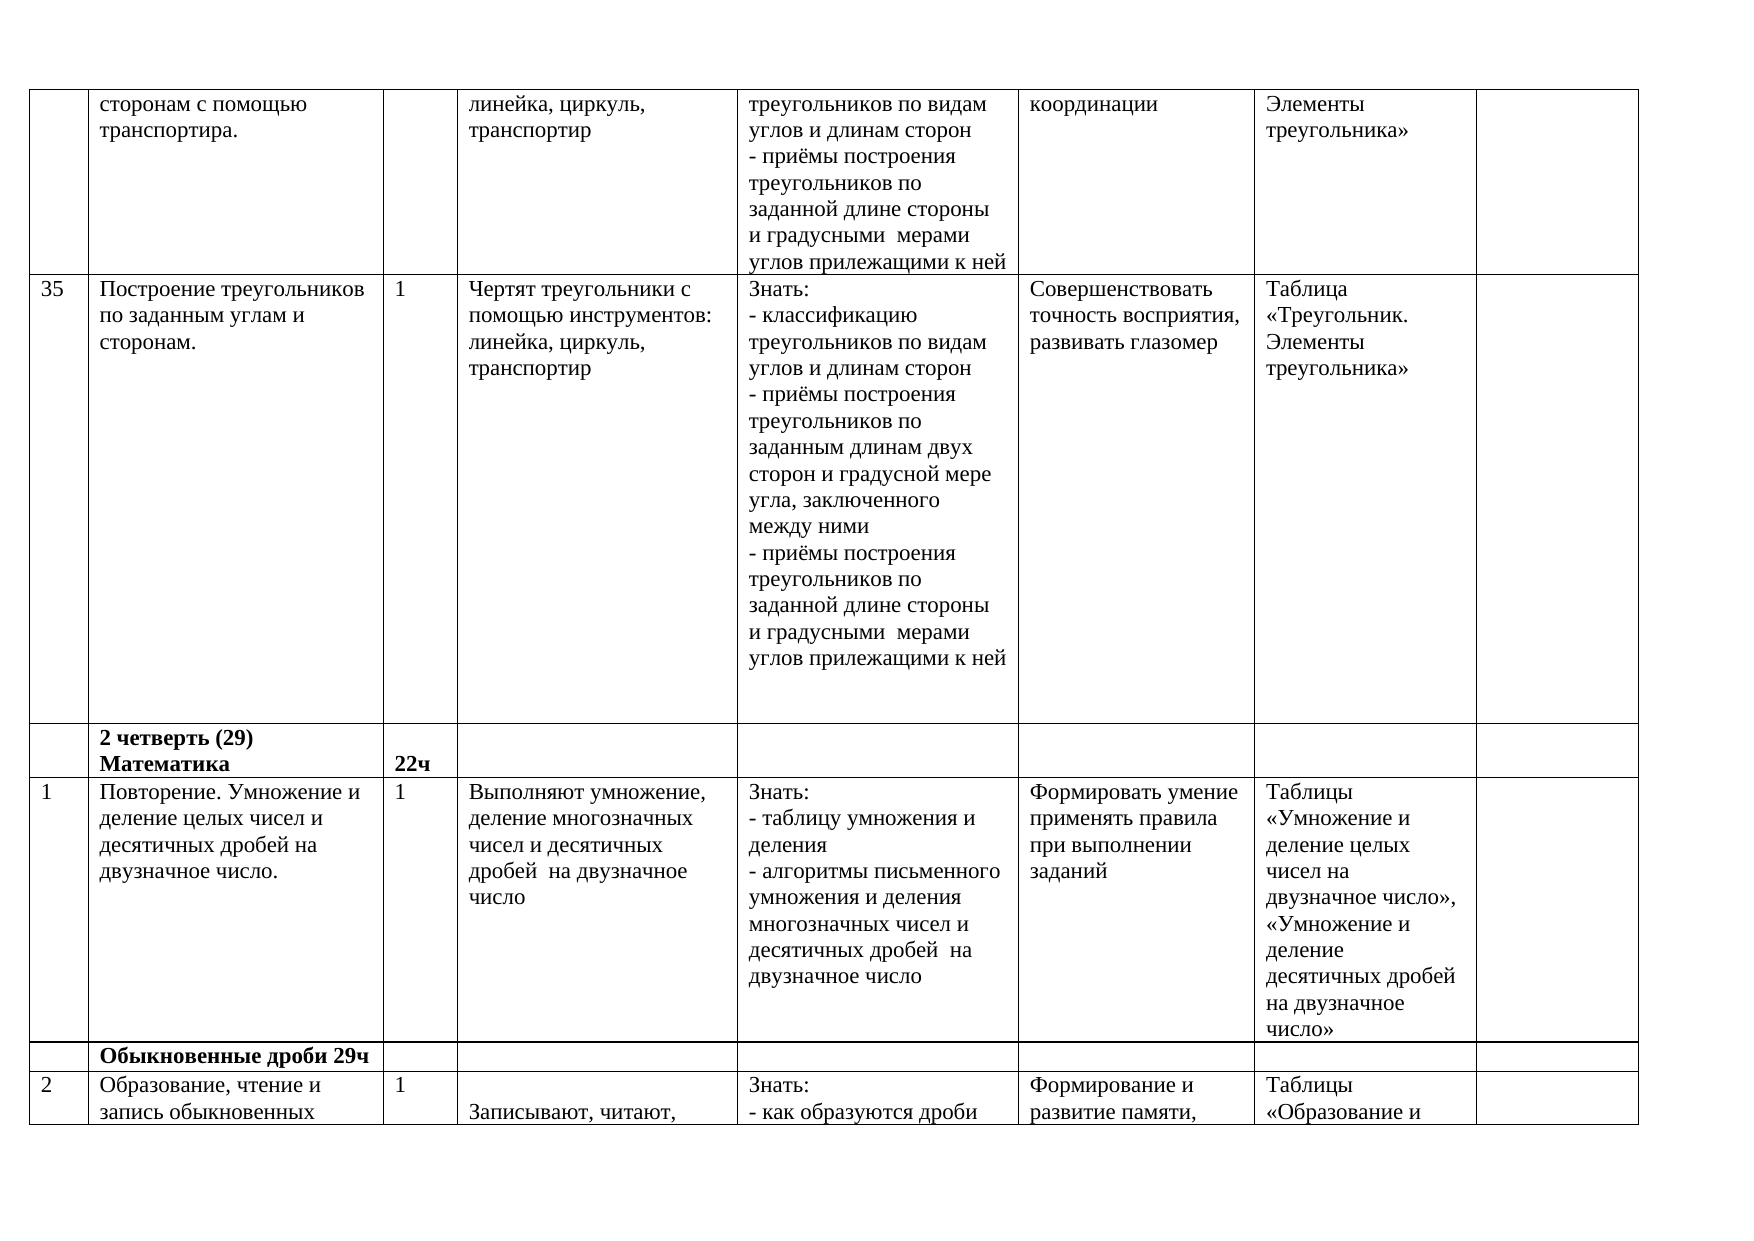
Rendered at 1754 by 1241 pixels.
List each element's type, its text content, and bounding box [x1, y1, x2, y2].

table_cell Знать: - таблицу умножения и деления - алгоритмы письменного умножения и деления многозначных чисел и десятичных дробей на двузначное число [738, 778, 1018, 1041]
table_cell 1 [30, 778, 88, 1041]
table_cell 1 [384, 90, 457, 274]
table_cell [1019, 724, 1254, 777]
table_cell 22ч [384, 724, 457, 777]
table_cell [1255, 90, 1476, 274]
table_cell [1477, 275, 1638, 723]
table_cell [30, 724, 88, 777]
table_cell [738, 90, 1018, 274]
table_cell [1477, 778, 1638, 1041]
table_cell 2 четверть (29) Математика [89, 724, 383, 777]
table_cell Выполняют умножение, деление многозначных чисел и десятичных дробей на двузначное число [458, 778, 737, 1041]
table_cell 1 [384, 275, 457, 723]
table_cell Совершенствовать точность восприятия, развивать глазомер [1019, 275, 1254, 723]
table_cell [458, 724, 737, 777]
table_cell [458, 1072, 737, 1124]
table_cell 1 [384, 778, 457, 1041]
table_cell Таблица «Треугольник. Элементы треугольника» [1255, 275, 1476, 723]
table_cell [1255, 724, 1476, 777]
table_cell 35 [30, 275, 88, 723]
table_cell [1255, 1043, 1476, 1071]
table_cell [384, 1043, 457, 1071]
table_cell 1 [384, 1072, 457, 1124]
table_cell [89, 90, 383, 274]
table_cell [738, 1072, 1018, 1124]
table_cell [1019, 1072, 1254, 1124]
table_cell Построение треугольников по заданным углам и сторонам. [89, 275, 383, 723]
table_cell [738, 724, 1018, 777]
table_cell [89, 1072, 383, 1124]
table_cell [738, 1043, 1018, 1071]
table_cell [1019, 1043, 1254, 1071]
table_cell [1255, 1072, 1476, 1124]
table_cell [1477, 1043, 1638, 1071]
table_cell Чертят треугольники с помощью инструментов: линейка, циркуль, транспортир [458, 275, 737, 723]
table_cell 2 [30, 1072, 88, 1124]
table_cell Повторение. Умножение и деление целых чисел и десятичных дробей на двузначное число. [89, 778, 383, 1041]
table_cell [1477, 1072, 1638, 1124]
table_cell [1477, 90, 1638, 274]
table_cell Формировать умение применять правила при выполнении заданий [1019, 778, 1254, 1041]
table_cell [458, 1043, 737, 1071]
table_cell 34 [30, 90, 88, 274]
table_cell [1019, 90, 1254, 274]
table_cell Знать: - классификацию треугольников по видам углов и длинам сторон - приёмы построения треугольников по заданным длинам двух сторон и градусной мере угла, заключенного между ними - приёмы построения треугольников по заданной длине стороны и градусными мерами углов прилежащими к ней [738, 275, 1018, 723]
table_cell [30, 1043, 88, 1071]
table_cell Таблицы «Умножение и деление целых чисел на двузначное число», «Умножение и деление десятичных дробей на двузначное число» [1255, 778, 1476, 1041]
table_cell Обыкновенные дроби 29ч [89, 1043, 383, 1071]
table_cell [458, 90, 737, 274]
table_cell [1477, 724, 1638, 777]
